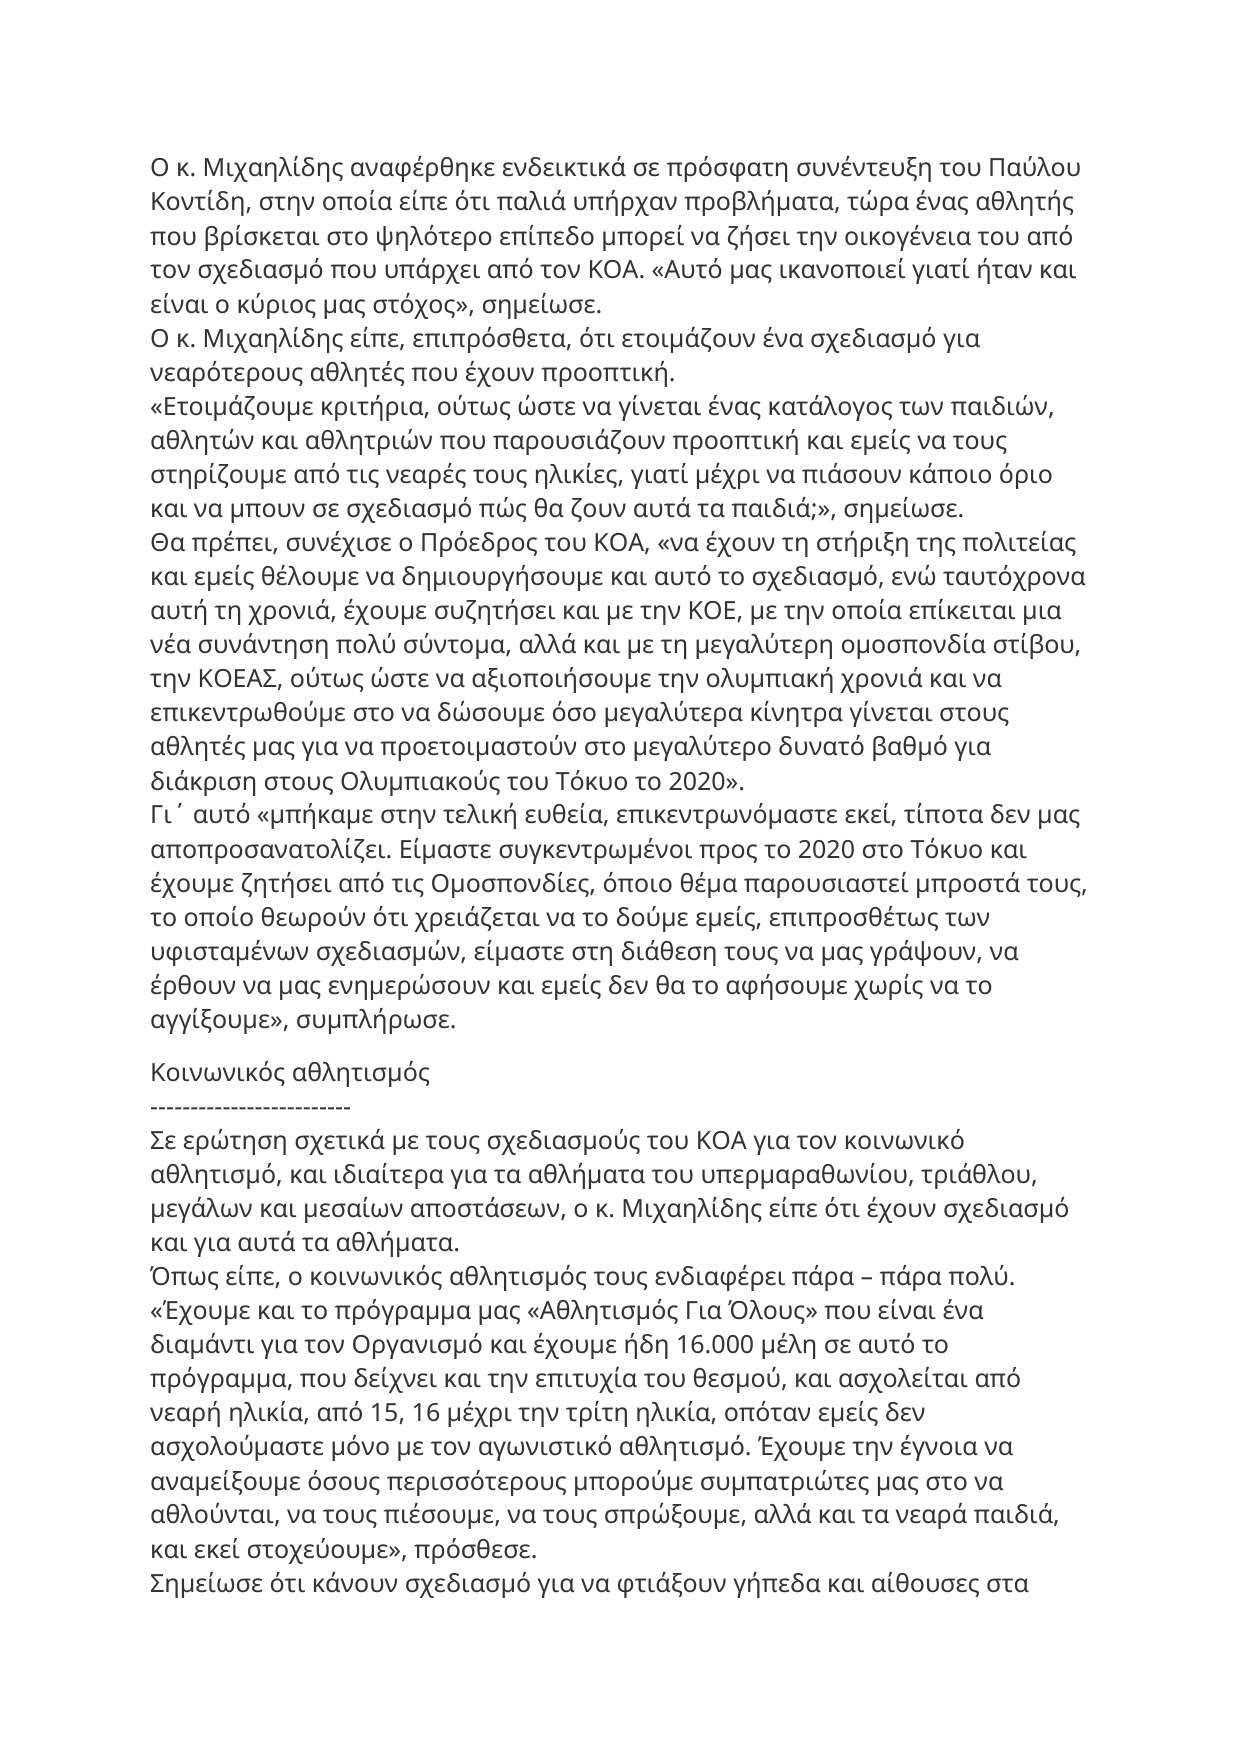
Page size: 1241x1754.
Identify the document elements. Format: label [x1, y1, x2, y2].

text [150, 1054, 1090, 1599]
text [150, 150, 1090, 1036]
